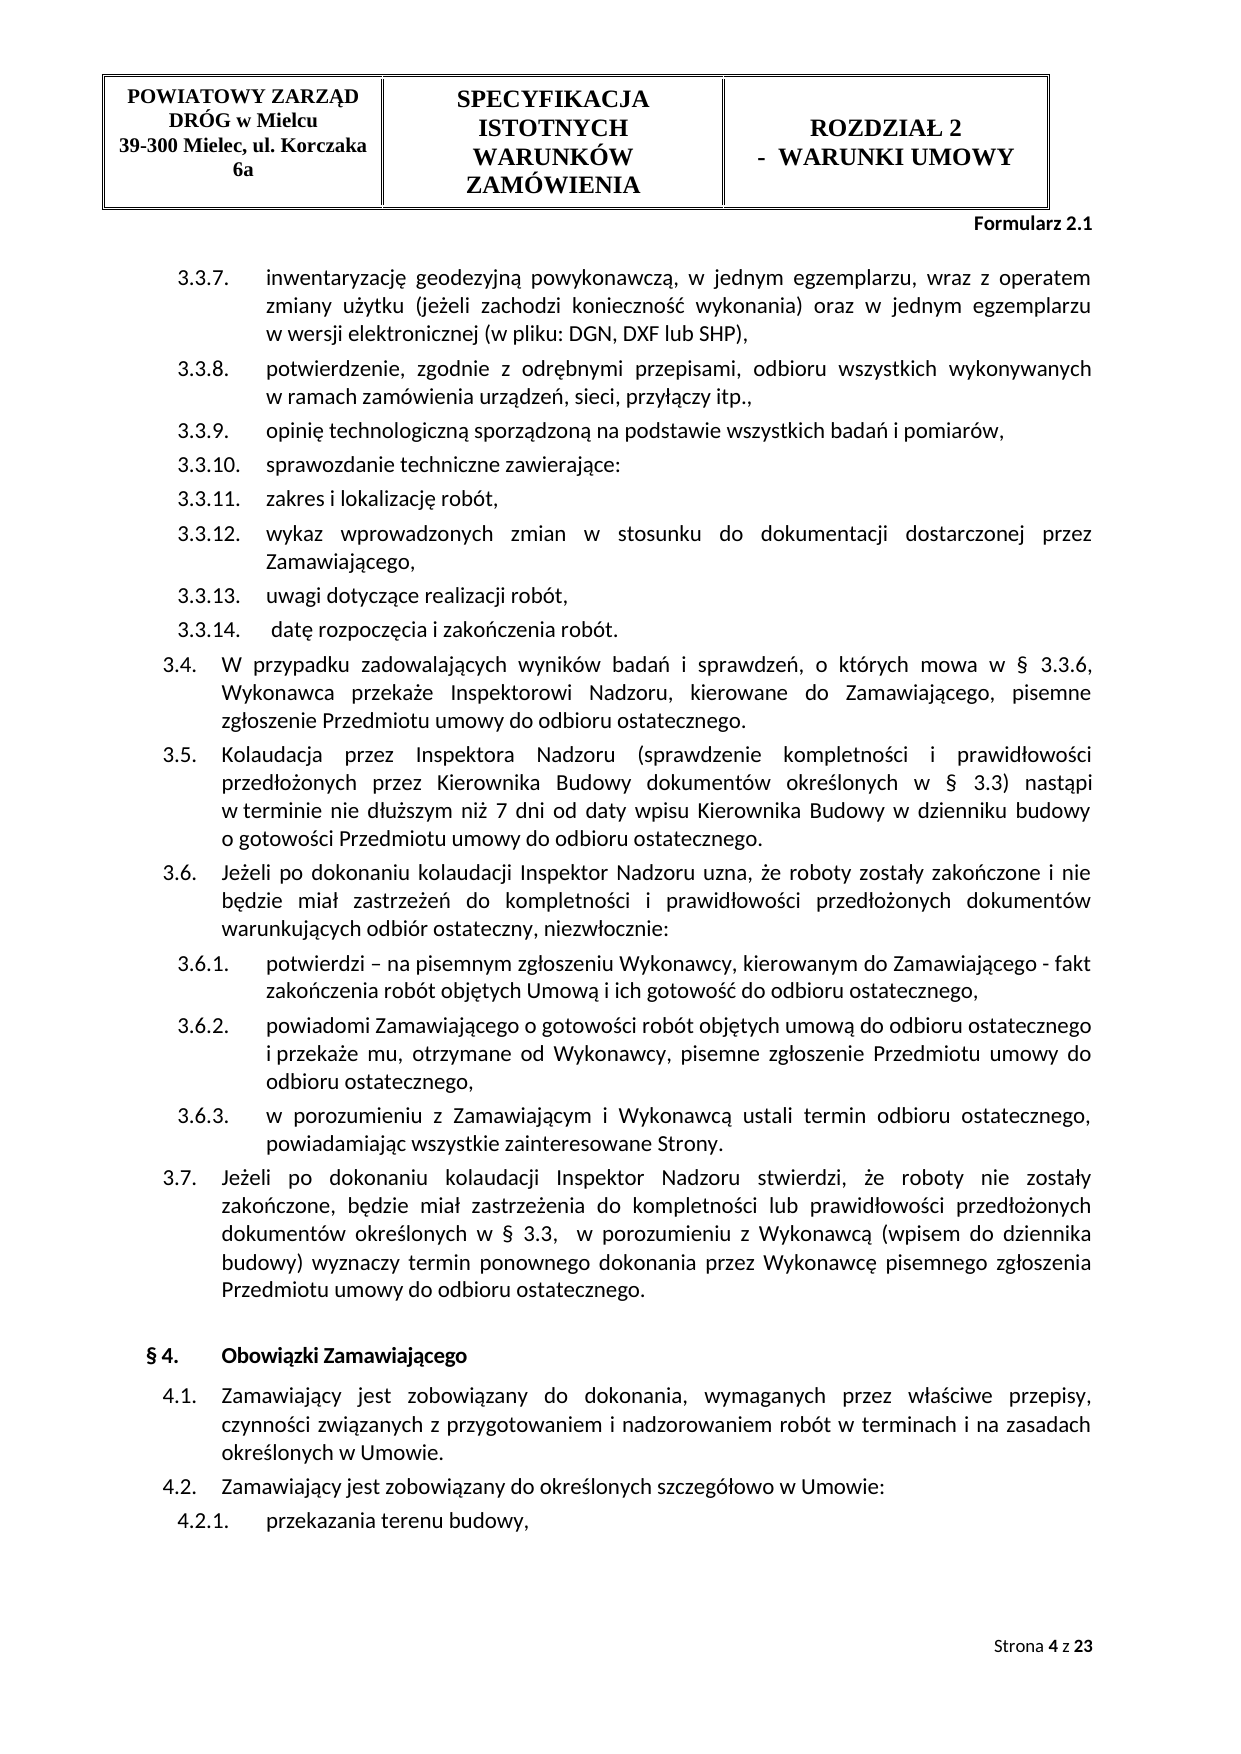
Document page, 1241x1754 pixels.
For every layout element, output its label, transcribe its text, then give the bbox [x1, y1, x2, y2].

subtitle Obowiązki Zamawiającego [162, 1341, 1093, 1369]
subtitle zakres i lokalizację robót, [177, 484, 1093, 513]
subtitle uwagi dotyczące realizacji robót, [177, 581, 1093, 609]
subtitle inwentaryzację geodezyjną powykonawczą, w jednym egzemplarzu, wraz z operatem zmiany użytku (jeżeli zachodzi konieczność wykonania) oraz w jednym egzemplarzu w wersji elektronicznej (w pliku: DGN, DXF lub SHP), [177, 263, 1093, 347]
subtitle w porozumieniu z Zamawiającym i Wykonawcą ustali termin odbioru ostatecznego, powiadamiając wszystkie zainteresowane Strony. [177, 1101, 1093, 1157]
subtitle potwierdzenie, zgodnie z odrębnymi przepisami, odbioru wszystkich wykonywanych w ramach zamówienia urządzeń, sieci, przyłączy itp., [177, 354, 1093, 410]
subtitle opinię technologiczną sporządzoną na podstawie wszystkich badań i pomiarów, [177, 416, 1093, 444]
subtitle wykaz wprowadzonych zmian w stosunku do dokumentacji dostarczonej przez Zamawiającego, [177, 519, 1093, 575]
subtitle Jeżeli po dokonaniu kolaudacji Inspektor Nadzoru stwierdzi, że roboty nie zostały zakończone, będzie miał zastrzeżenia do kompletności lub prawidłowości przedłożonych dokumentów określonych w § 3.3, w porozumieniu z Wykonawcą (wpisem do dziennika budowy) wyznaczy termin ponownego dokonania przez Wykonawcę pisemnego zgłoszenia Przedmiotu umowy do odbioru ostatecznego. [162, 1163, 1093, 1304]
subtitle sprawozdanie techniczne zawierające: [177, 450, 1093, 478]
subtitle przekazania terenu budowy, [177, 1506, 1093, 1534]
subtitle powiadomi Zamawiającego o gotowości robót objętych umową do odbioru ostatecznego i przekaże mu, otrzymane od Wykonawcy, pisemne zgłoszenie Przedmiotu umowy do odbioru ostatecznego, [177, 1011, 1093, 1095]
subtitle Jeżeli po dokonaniu kolaudacji Inspektor Nadzoru uzna, że roboty zostały zakończone i nie będzie miał zastrzeżeń do kompletności i prawidłowości przedłożonych dokumentów warunkujących odbiór ostateczny, niezwłocznie: [162, 858, 1093, 942]
subtitle Zamawiający jest zobowiązany do określonych szczegółowo w Umowie: [162, 1472, 1093, 1500]
subtitle potwierdzi – na pisemnym zgłoszeniu Wykonawcy, kierowanym do Zamawiającego - fakt zakończenia robót objętych Umową i ich gotowość do odbioru ostatecznego, [177, 949, 1093, 1005]
subtitle Kolaudacja przez Inspektora Nadzoru (sprawdzenie kompletności i prawidłowości przedłożonych przez Kierownika Budowy dokumentów określonych w § 3.3) nastąpi w terminie nie dłuższym niż 7 dni od daty wpisu Kierownika Budowy w dzienniku budowy o gotowości Przedmiotu umowy do odbioru ostatecznego. [162, 740, 1093, 852]
subtitle datę rozpoczęcia i zakończenia robót. [177, 615, 1093, 643]
subtitle Zamawiający jest zobowiązany do dokonania, wymaganych przez właściwe przepisy, czynności związanych z przygotowaniem i nadzorowaniem robót w terminach i na zasadach określonych w Umowie. [162, 1382, 1093, 1466]
subtitle W przypadku zadowalających wyników badań i sprawdzeń, o których mowa w § 3.3.6, Wykonawca przekaże Inspektorowi Nadzoru, kierowane do Zamawiającego, pisemne zgłoszenie Przedmiotu umowy do odbioru ostatecznego. [162, 650, 1093, 734]
